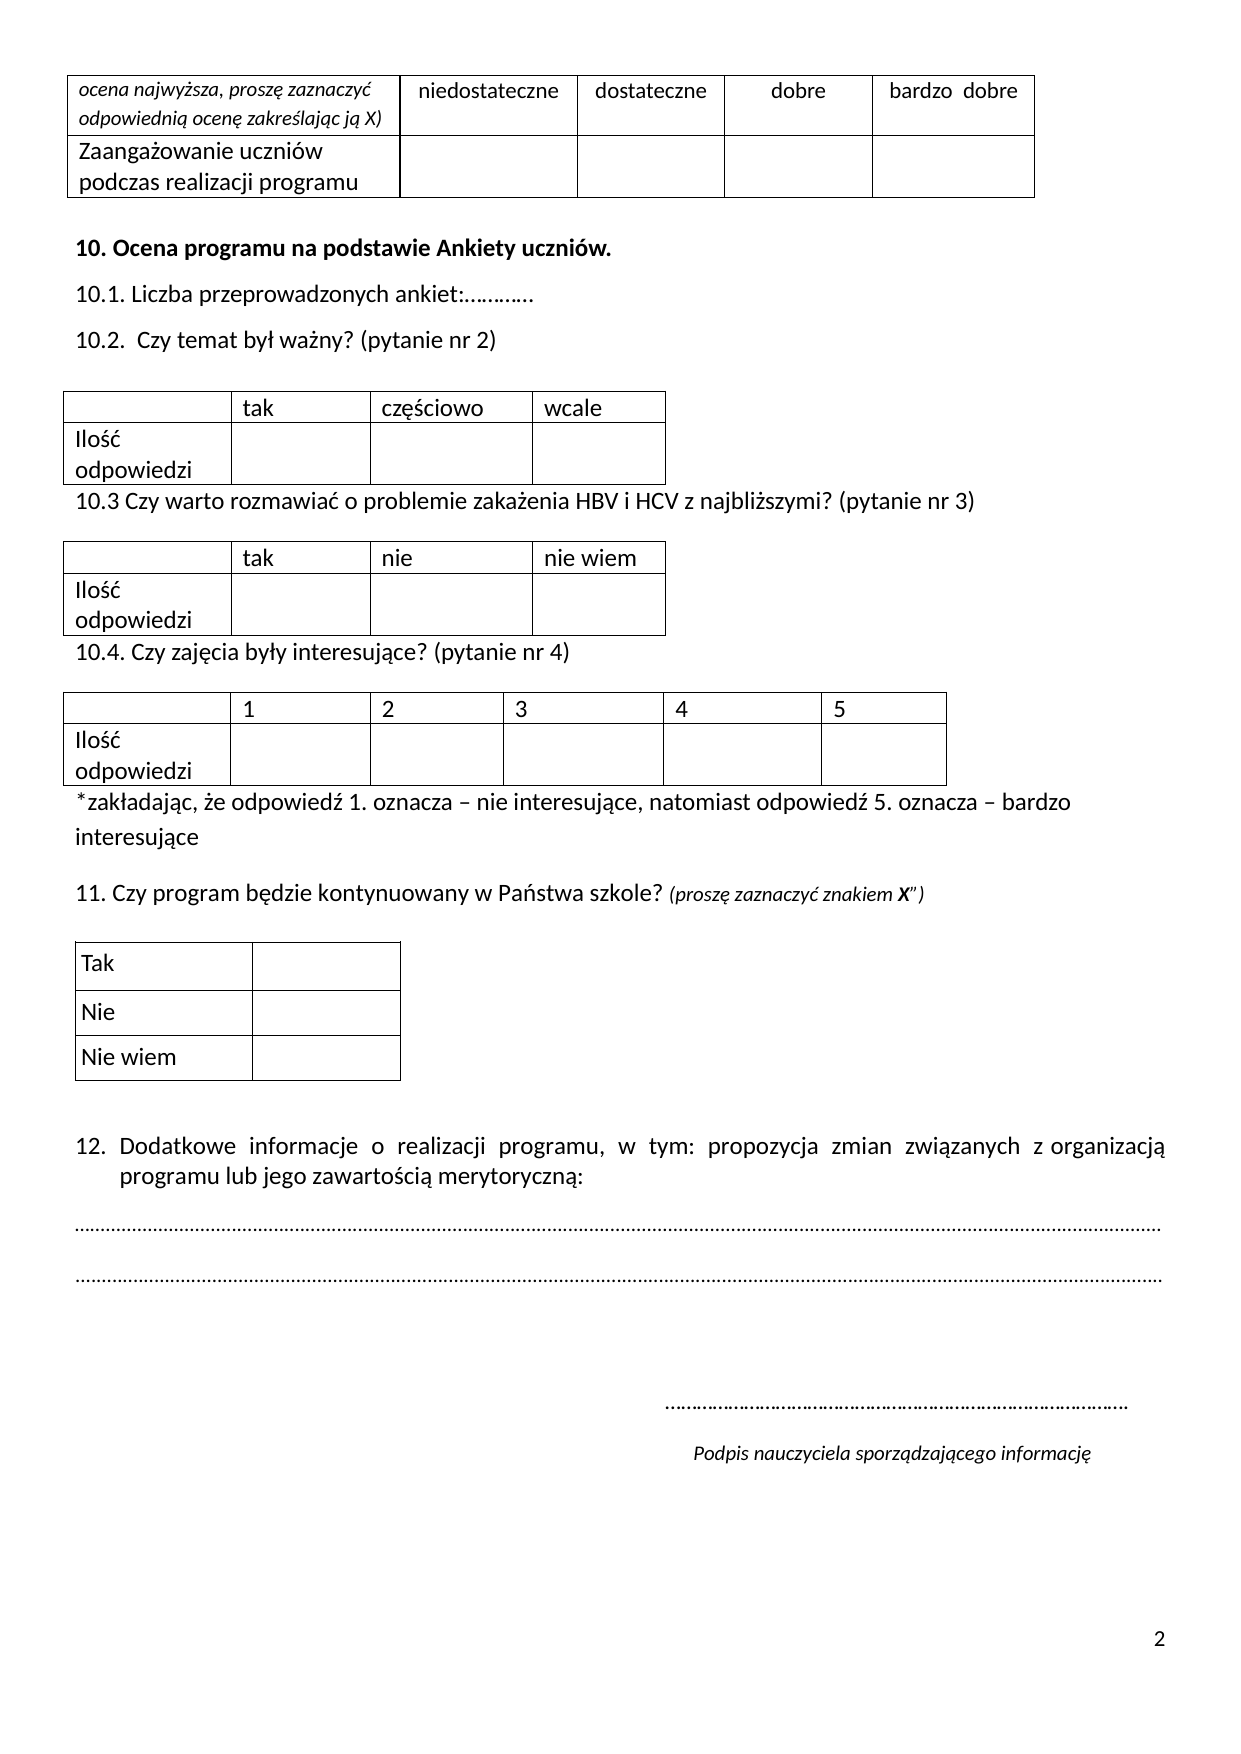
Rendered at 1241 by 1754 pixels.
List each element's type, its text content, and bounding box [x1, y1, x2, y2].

table_header nie [371, 542, 532, 573]
text 11. Czy program będzie kontynuowany w Państwa szkole? (proszę zaznaczyć znakiem X”) [75, 877, 1165, 908]
table_cell [232, 574, 370, 635]
table_header [64, 693, 230, 723]
table_cell [371, 574, 532, 635]
text ……………………………………………………………………………. [665, 1387, 1165, 1415]
table_header [64, 392, 231, 422]
text 10.2. Czy temat był ważny? (pytanie nr 2) [75, 324, 1165, 354]
table_cell [873, 136, 1034, 197]
table_cell Ilość odpowiedzi [64, 423, 231, 484]
table_cell [401, 136, 577, 197]
table_cell [253, 991, 400, 1035]
table_header 2 niedostateczne [401, 76, 577, 134]
table_header Tak [76, 943, 252, 990]
table_cell Ilość odpowiedzi [64, 724, 230, 785]
table_cell [725, 136, 872, 197]
table_header [253, 943, 400, 990]
table_header tak [232, 542, 370, 573]
table_header nie wiem [533, 542, 665, 573]
table_cell [231, 724, 370, 785]
table_cell [504, 724, 663, 785]
table_cell [822, 724, 946, 785]
table_header 2 [371, 693, 503, 723]
table_cell Zaangażowanie uczniów podczas realizacji programu [68, 136, 399, 197]
table_cell [253, 1036, 400, 1080]
text 10.3 Czy warto rozmawiać o problemie zakażenia HBV i HCV z najbliższymi? (pytanie nr 3) [75, 485, 1165, 516]
table_cell [533, 423, 665, 484]
text *zakładając, że odpowiedź 1. oznacza – nie interesujące, natomiast odpowiedź 5. oznacza – bardzo interesujące [75, 786, 1165, 852]
table_header [64, 542, 231, 573]
text 10.4. Czy zajęcia były interesujące? (pytanie nr 4) [75, 636, 1165, 666]
table_header 3 dostateczne [578, 76, 724, 134]
table_header 5 [822, 693, 946, 723]
table_header 5 bardzo dobre [873, 76, 1034, 134]
text 10. Ocena programu na podstawie Ankiety uczniów. [75, 233, 1165, 263]
table_header 4 [664, 693, 821, 723]
table_header tak [232, 392, 370, 422]
table_cell [371, 423, 532, 484]
text Podpis nauczyciela sporządzającego informację [665, 1440, 1165, 1466]
table_header 4 dobre [725, 76, 872, 134]
table_cell Ilość odpowiedzi [64, 574, 231, 635]
table_header 1 [231, 693, 370, 723]
table_header wcale [533, 392, 665, 422]
table_cell Nie [76, 991, 252, 1035]
table_cell [371, 724, 503, 785]
table_cell [664, 724, 821, 785]
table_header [68, 76, 399, 134]
table_header częściowo [371, 392, 532, 422]
table_cell [533, 574, 665, 635]
text …........................................................................................................................................................................................................................................................................................................................................................................................................................... [75, 1212, 1165, 1288]
table_header 3 [504, 693, 663, 723]
table_cell [232, 423, 370, 484]
text 10.1. Liczba przeprowadzonych ankiet:………… [75, 278, 1165, 309]
table_cell Nie wiem [76, 1036, 252, 1080]
text 12. Dodatkowe informacje o realizacji programu, w tym: propozycja zmian związanych z organizacją programu lub jego zawartością merytoryczną: [75, 1130, 1165, 1191]
table_cell [578, 136, 724, 197]
